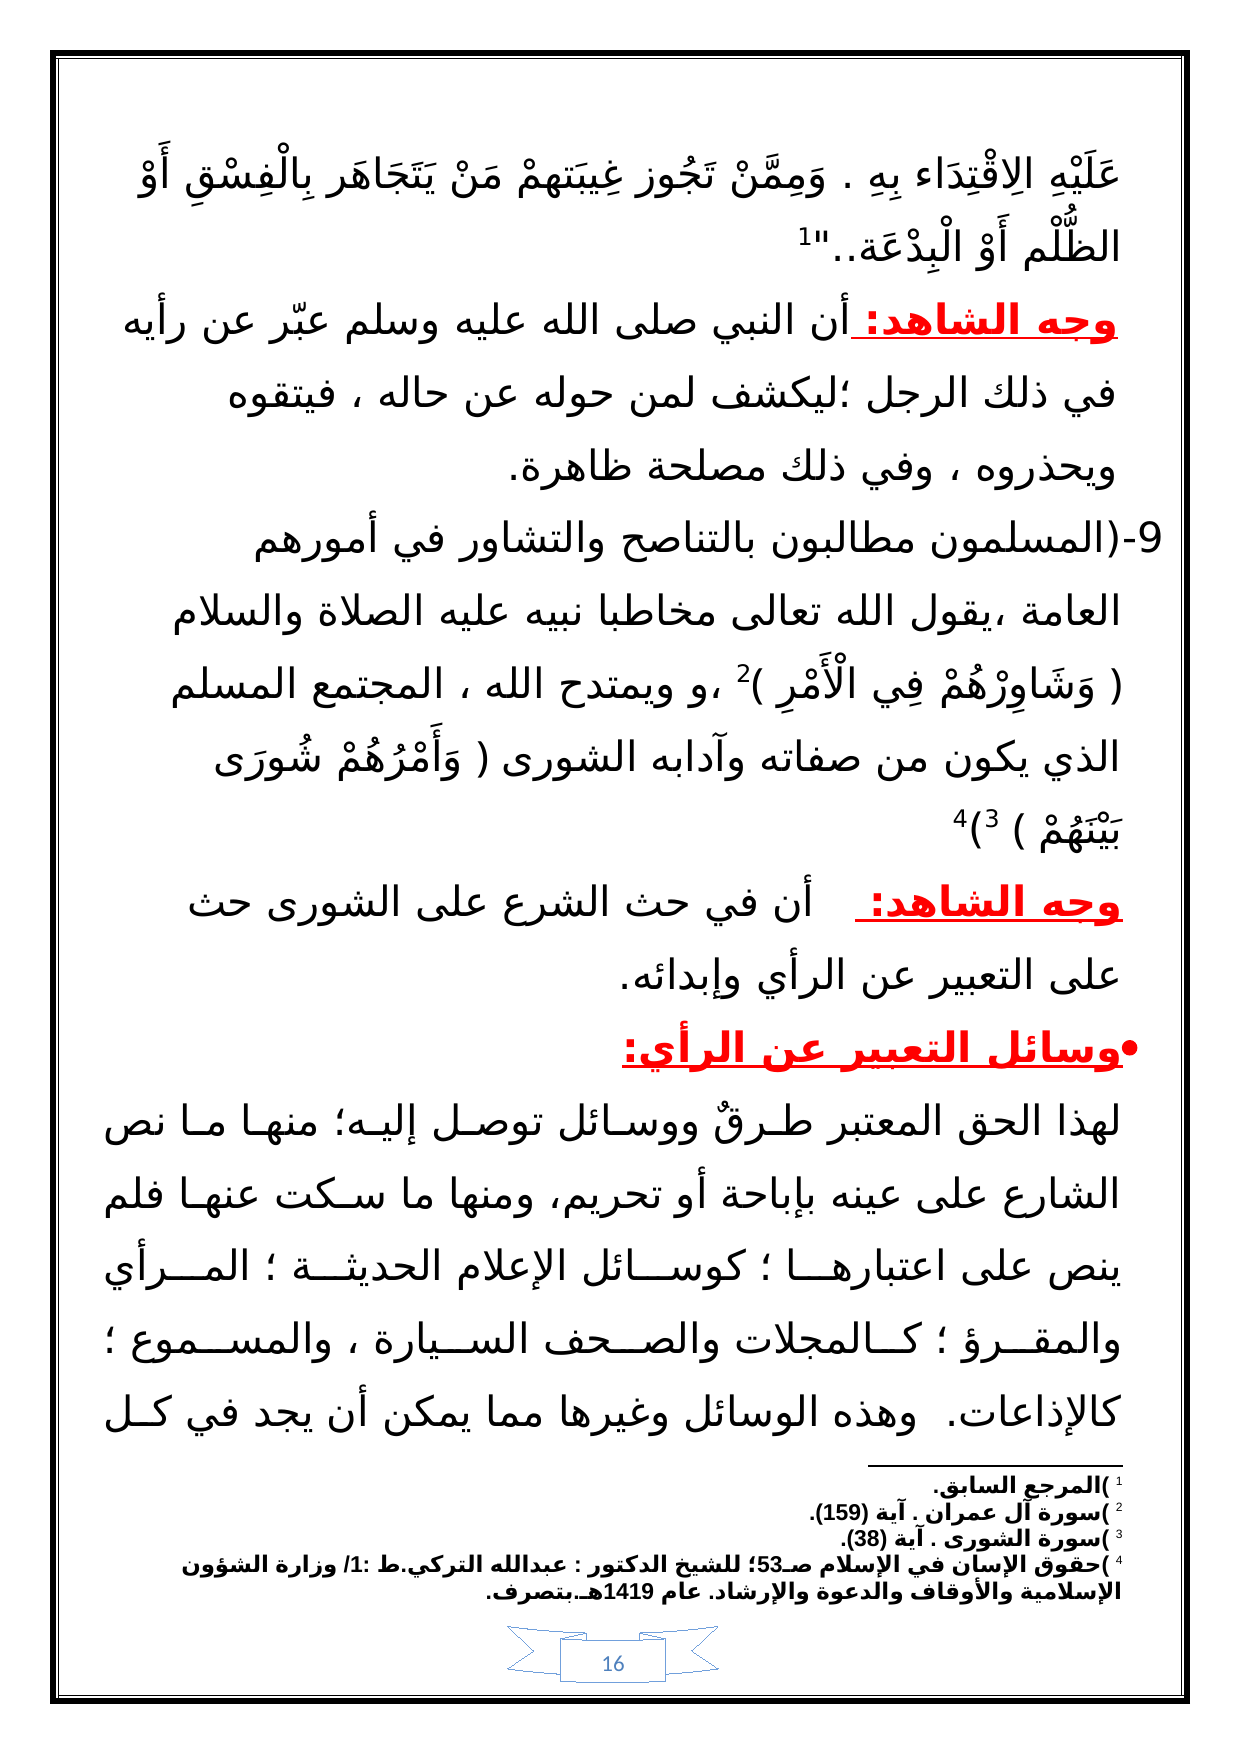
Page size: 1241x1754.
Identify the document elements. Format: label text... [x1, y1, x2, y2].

list وجه الشاهد: أن في حث الشرع على الشورى حث على التعبير عن الرأي وإبدائه. [103, 878, 1122, 999]
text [103, 1097, 1122, 1436]
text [103, 150, 1122, 271]
list وسائل التعبير عن الرأي: [103, 1024, 1122, 1072]
list وجه الشاهد: أن النبي صلى الله عليه وسلم عبّر عن رأيه في ذلك الرجل ؛ليكشف لمن حوله عن حاله ، فيتقوه ويحذروه ، وفي ذلك مصلحة ظاهرة. [103, 296, 1118, 490]
list (المسلمون مطالبون بالتناصح والتشاور في أمورهم العامة ،يقول الله تعالى مخاطبا نبيه عليه الصلاة والسلام ﴿ وَشَاوِرْهُمْ فِي الْأَمْرِ ﴾ ،و ويمتدح الله ، المجتمع المسلم الذي يكون من صفاته وآدابه الشورى ﴿ وَأَمْرُهُمْ شُورَى بَيْنَهُمْ ﴾ ) [103, 514, 1122, 854]
